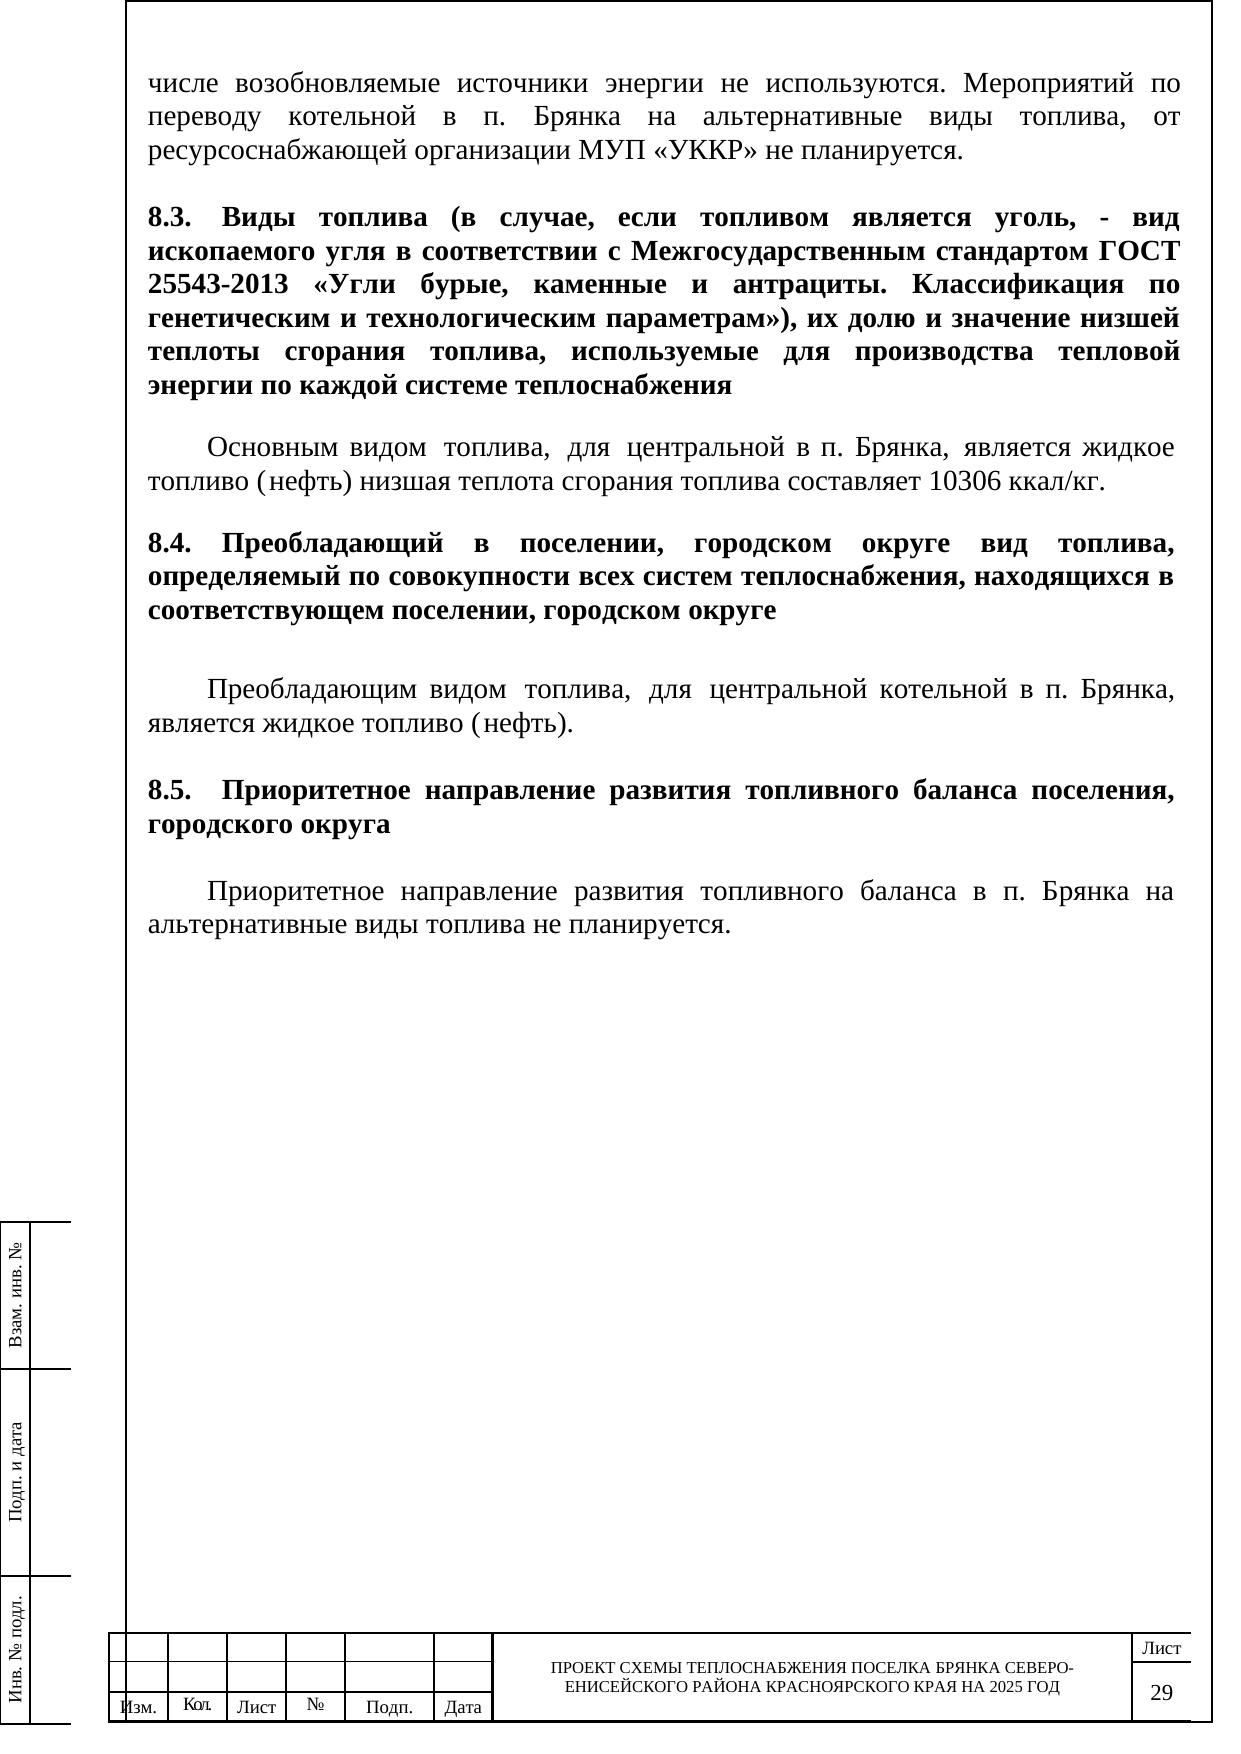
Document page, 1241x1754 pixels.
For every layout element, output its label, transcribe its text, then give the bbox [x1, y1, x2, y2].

list Виды топлива (в случае, если топливом является уголь, - вид ископаемого угля в соответствии с Межгосударственным стандартом ГОСТ 25543-2013 «Угли бурые, каменные и антрациты. Классификация по генетическим и технологическим параметрам»), их долю и значение низшей теплоты сгорания топлива, используемые для производства тепловой энергии по каждой системе теплоснабжения [148, 199, 1181, 400]
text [148, 65, 1181, 166]
text Преобладающим видом топлива, для центральной котельной в п. Брянка, является жидкое топливо (нефть). [148, 672, 1175, 739]
list Преобладающий в поселении, городском округе вид топлива, определяемый по совокупности всех систем теплоснабжения, находящихся в соответствующем поселении, городском округе [148, 525, 1175, 626]
text Основным видом топлива, для центральной в п. Брянка, является жидкое топливо (нефть) низшая теплота сгорания топлива составляет 10306 ккал/кг. [148, 429, 1175, 496]
subtitle Приоритетное направление развития топливного баланса поселения, городского округа [148, 772, 1175, 839]
subtitle Приоритетное направление развития топливного баланса в п. Брянка на альтернативные виды топлива не планируется. [148, 873, 1175, 940]
